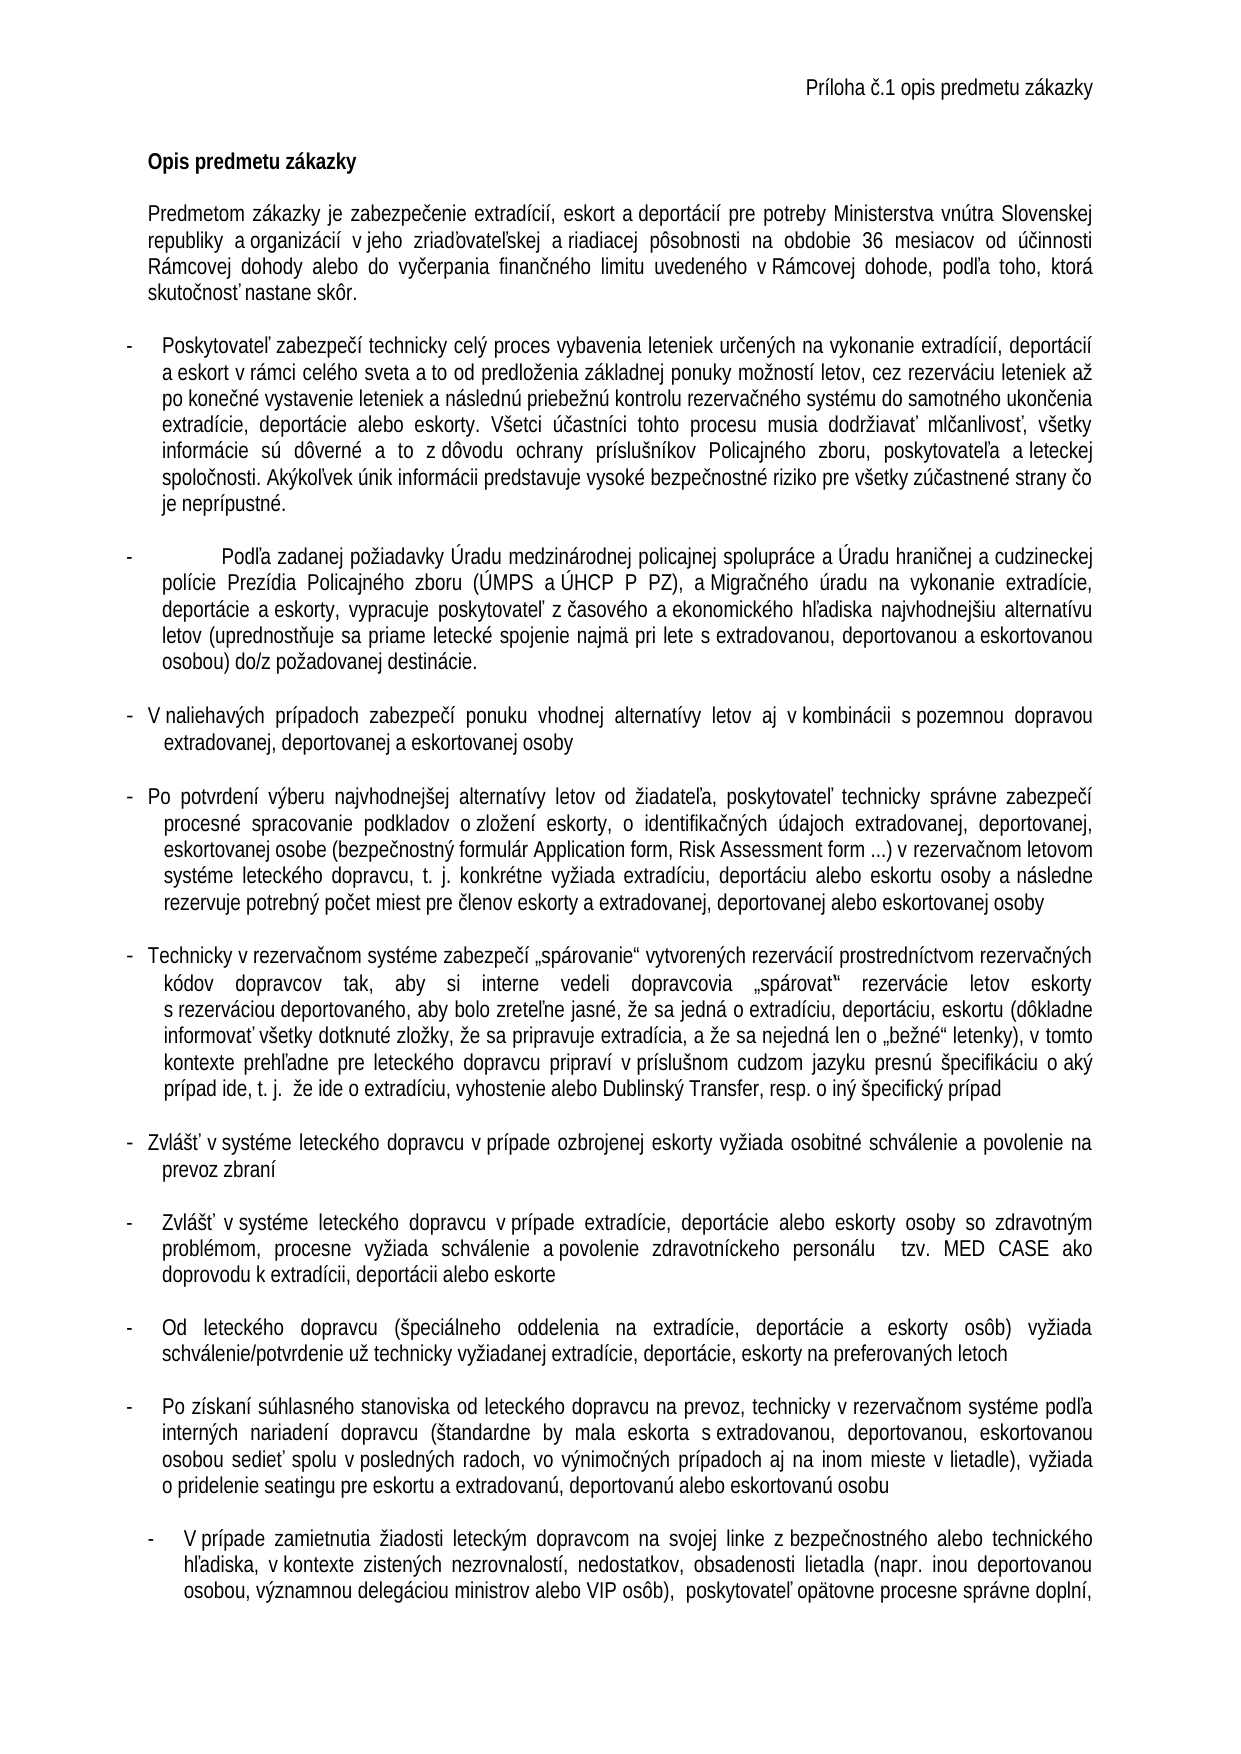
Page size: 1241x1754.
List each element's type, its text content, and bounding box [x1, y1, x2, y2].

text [148, 1525, 1093, 1604]
list V naliehavých prípadoch zabezpečí ponuku vhodnej alternatívy letov aj v kombinácii s pozemnou dopravou extradovanej, deportovanej a eskortovanej osoby [126, 701, 1093, 755]
list Po potvrdení výberu najvhodnejšej alternatívy letov od žiadateľa, poskytovateľ technicky správne zabezpečí procesné spracovanie podkladov o zložení eskorty, o identifikačných údajoch extradovanej, deportovanej, eskortovanej osobe (bezpečnostný formulár Application form, Risk Assessment form ...) v rezervačnom letovom systéme leteckého dopravcu, t. j. konkrétne vyžiada extradíciu, deportáciu alebo eskortu osoby a následne rezervuje potrebný počet miest pre členov eskorty a extradovanej, deportovanej alebo eskortovanej osoby [126, 782, 1093, 915]
list Zvlášť v systéme leteckého dopravcu v prípade ozbrojenej eskorty vyžiada osobitné schválenie a povolenie na prevoz zbraní [126, 1128, 1093, 1182]
text - Od leteckého dopravcu (špeciálneho oddelenia na extradície, deportácie a eskorty osôb) vyžiada schválenie/potvrdenie už technicky vyžiadanej extradície, deportácie, eskorty na preferovaných letoch [126, 1314, 1093, 1367]
text - Poskytovateľ zabezpečí technicky celý proces vybavenia leteniek určených na vykonanie extradícií, deportácií a eskort v rámci celého sveta a to od predloženia základnej ponuky možností letov, cez rezerváciu leteniek až po konečné vystavenie leteniek a následnú priebežnú kontrolu rezervačného systému do samotného ukončenia extradície, deportácie alebo eskorty. Všetci účastníci tohto procesu musia dodržiavať mlčanlivosť, všetky informácie sú dôverné a to z dôvodu ochrany príslušníkov Policajného zboru, poskytovateľa a leteckej spoločnosti. Akýkoľvek únik informácii predstavuje vysoké bezpečnostné riziko pre všetky zúčastnené strany čo je neprípustné. [126, 332, 1093, 517]
text - Podľa zadanej požiadavky Úradu medzinárodnej policajnej spolupráce a Úradu hraničnej a cudzineckej polície Prezídia Policajného zboru (ÚMPS a ÚHCP P PZ), a Migračného úradu na vykonanie extradície, deportácie a eskorty, vypracuje poskytovateľ z časového a ekonomického hľadiska najvhodnejšiu alternatívu letov (uprednostňuje sa priame letecké spojenie najmä pri lete s extradovanou, deportovanou a eskortovanou osobou) do/z požadovanej destinácie. [126, 543, 1093, 675]
list Technicky v rezervačnom systéme zabezpečí „spárovanie“ vytvorených rezervácií prostredníctvom rezervačných kódov dopravcov tak, aby si interne vedeli dopravcovia „spárovať“ rezervácie letov eskorty s rezerváciou deportovaného, aby bolo zreteľne jasné, že sa jedná o extradíciu, deportáciu, eskortu (dôkladne informovať všetky dotknuté zložky, že sa pripravuje extradícia, a že sa nejedná len o „bežné“ letenky), v tomto kontexte prehľadne pre leteckého dopravcu pripraví v príslušnom cudzom jazyku presnú špecifikáciu o aký prípad ide, t. j. že ide o extradíciu, vyhostenie alebo Dublinský Transfer, resp. o iný špecifický prípad [126, 942, 1093, 1101]
text - Po získaní súhlasného stanoviska od leteckého dopravcu na prevoz, technicky v rezervačnom systéme podľa interných nariadení dopravcu (štandardne by mala eskorta s extradovanou, deportovanou, eskortovanou osobou sedieť spolu v posledných radoch, vo výnimočných prípadoch aj na inom mieste v lietadle), vyžiada o pridelenie seatingu pre eskortu a extradovanú, deportovanú alebo eskortovanú osobu [126, 1393, 1093, 1498]
text Opis predmetu zákazky [148, 148, 1093, 174]
text - Zvlášť v systéme leteckého dopravcu v prípade extradície, deportácie alebo eskorty osoby so zdravotným problémom, procesne vyžiada schválenie a povolenie zdravotníckeho personálu tzv. MED CASE ako doprovodu k extradícii, deportácii alebo eskorte [126, 1208, 1093, 1287]
text Predmetom zákazky je zabezpečenie extradícií, eskort a deportácií pre potreby Ministerstva vnútra Slovenskej republiky a organizácií v jeho zriaďovateľskej a riadiacej pôsobnosti na obdobie 36 mesiacov od účinnosti Rámcovej dohody alebo do vyčerpania finančného limitu uvedeného v Rámcovej dohode, podľa toho, ktorá skutočnosť nastane skôr. [148, 200, 1093, 306]
